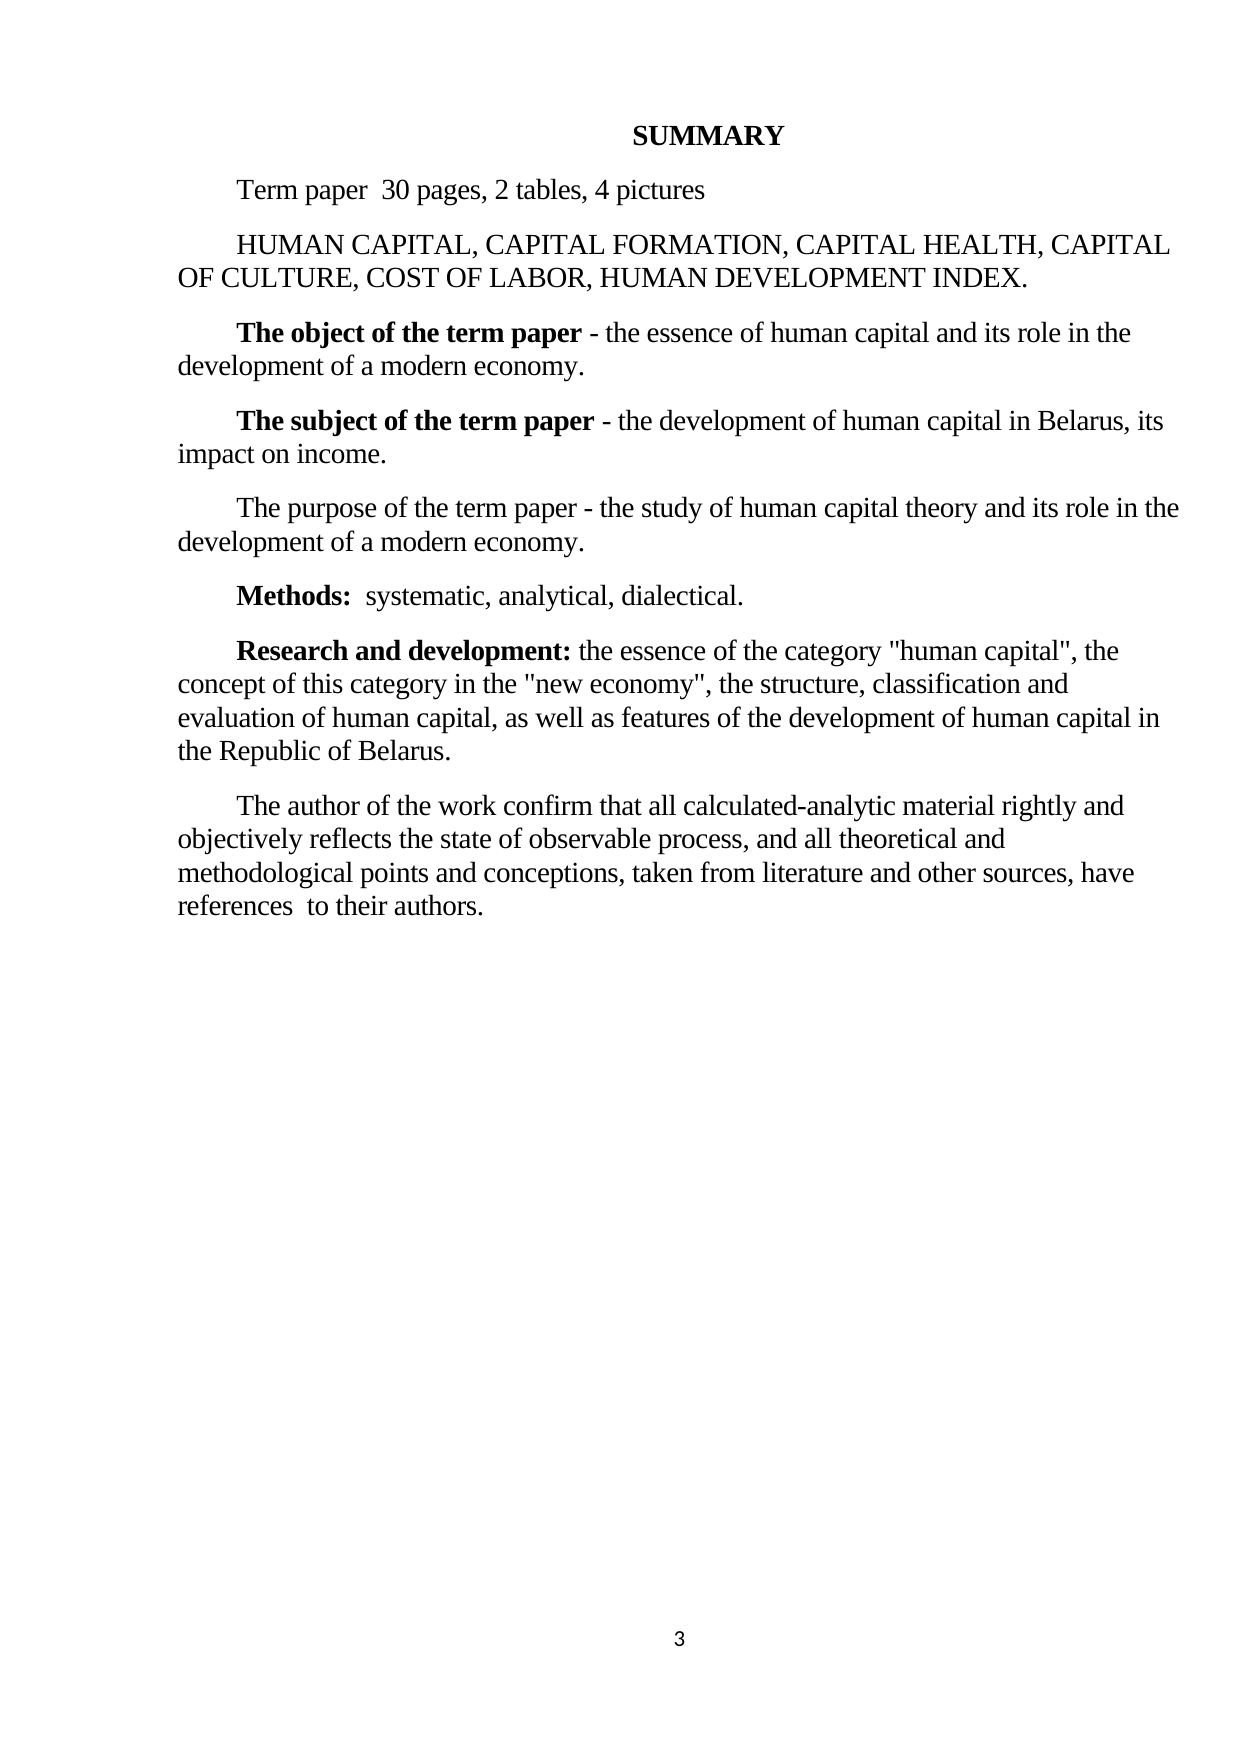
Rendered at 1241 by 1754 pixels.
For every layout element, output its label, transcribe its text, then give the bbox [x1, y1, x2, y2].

text HUMAN CAPITAL, CAPITAL FORMATION, CAPITAL HEALTH, CAPITAL OF CULTURE, COST OF LABOR, HUMAN DEVELOPMENT INDEX. [177, 227, 1181, 294]
text Research and development: the essence of the category "human capital", the concept of this category in the "new economy", the structure, classification and evaluation of human capital, as well as features of the development of human capital in the Republic of Belarus. [177, 633, 1181, 767]
text The author of the work confirm that all calculated-analytic material rightly and objectively reflects the state of observable process, and all theoretical and methodological points and conceptions, taken from literature and other sources, have references to their authors. [177, 788, 1181, 922]
text The subject of the term paper - the development of human capital in Belarus, its impact on income. [177, 403, 1181, 470]
text The purpose of the term paper - the study of human capital theory and its role in the development of a modern economy. [177, 491, 1181, 558]
text Term paper 30 pages, 2 tables, 4 pictures [177, 172, 1181, 206]
text SUMMARY [177, 118, 1181, 152]
text The object of the term paper - the essence of human capital and its role in the development of a modern economy. [177, 315, 1181, 382]
text Methods: systematic, analytical, dialectical. [177, 578, 1181, 612]
